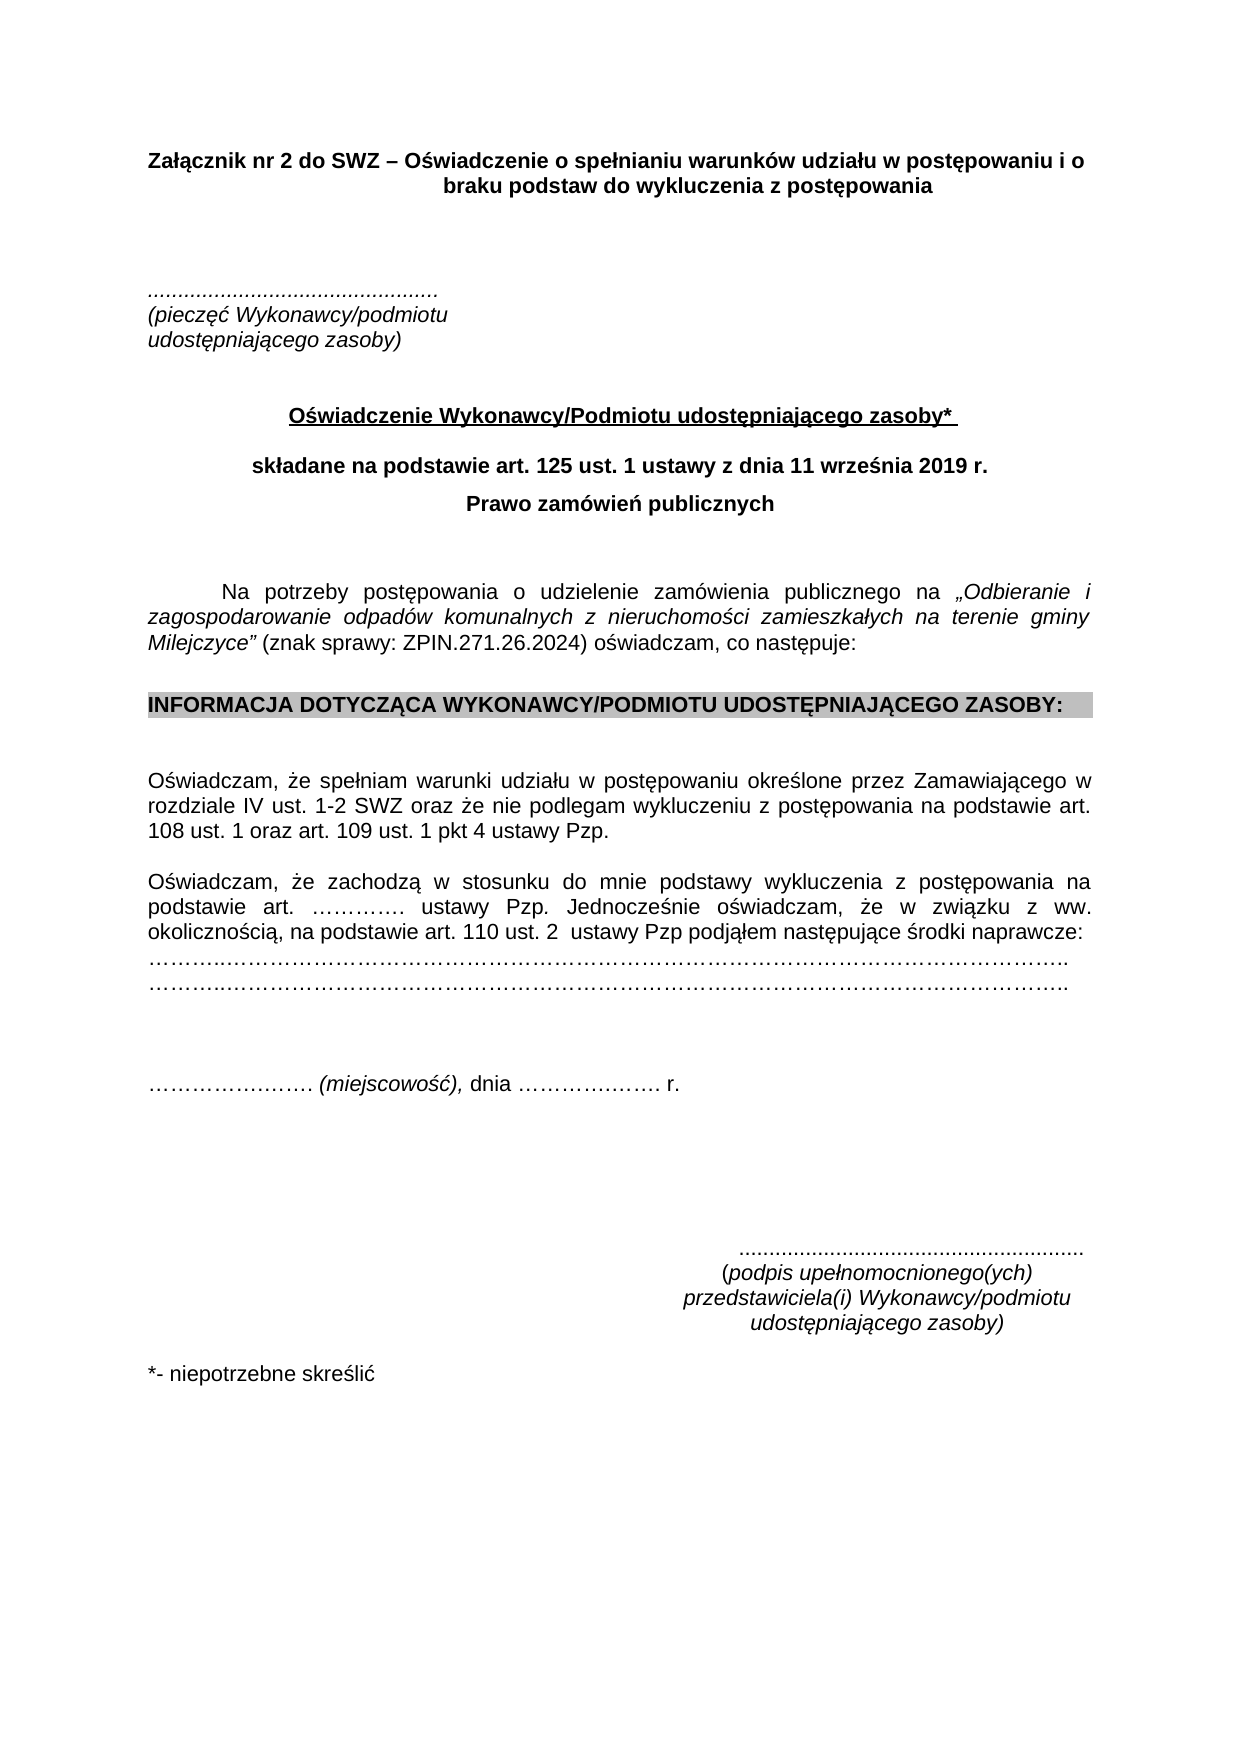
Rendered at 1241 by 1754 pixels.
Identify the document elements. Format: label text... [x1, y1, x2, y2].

text Oświadczenie Wykonawcy/Podmiotu udostępniającego zasoby* [148, 403, 1093, 428]
text Załącznik nr 2 do SWZ – Oświadczenie o spełnianiu warunków udziału w postępowaniu i o braku podstaw do wykluczenia z postępowania [148, 148, 1093, 198]
text ………..…………………………………………………………………………………………………….. [148, 944, 1093, 970]
text ………..…………………………………………………………………………………………………….. [148, 970, 1093, 995]
text …………….……. (miejscowość), dnia ………….……. r. [148, 1071, 1093, 1096]
text przedstawiciela(i) Wykonawcy/podmiotu udostępniającego zasoby) [664, 1285, 1093, 1335]
text (podpis upełnomocnionego(ych) [664, 1259, 1093, 1285]
text Oświadczam, że spełniam warunki udziału w postępowaniu określone przez Zamawiającego w rozdziale IV ust. 1-2 SWZ oraz że nie podlegam wykluczeniu z postępowania na podstawie art. 108 ust. 1 oraz art. 109 ust. 1 pkt 4 ustawy Pzp. [148, 768, 1093, 844]
text Oświadczam, że zachodzą w stosunku do mnie podstawy wykluczenia z postępowania na podstawie art. …………. ustawy Pzp. Jednocześnie oświadczam, że w związku z ww. okolicznością, na podstawie art. 110 ust. 2 ustawy Pzp podjąłem następujące środki naprawcze: [148, 869, 1093, 944]
text ................................................ [148, 264, 1093, 302]
text Prawo zamówień publicznych [148, 491, 1093, 516]
text Na potrzeby postępowania o udzielenie zamówienia publicznego na „Odbieranie i zagospodarowanie odpadów komunalnych z nieruchomości zamieszkałych na terenie gminy Milejczyce” (znak sprawy: ZPIN.271.26.2024) oświadczam, co następuje: [148, 579, 1093, 654]
text składane na podstawie art. 125 ust. 1 ustawy z dnia 11 września 2019 r. [148, 453, 1093, 478]
text *- niepotrzebne skreślić [148, 1360, 1093, 1386]
text ......................................................... [738, 1234, 1093, 1259]
text INFORMACJA DOTYCZĄCA WYKONAWCY/PODMIOTU UDOSTĘPNIAJĄCEGO ZASOBY: [148, 692, 1093, 718]
text (pieczęć Wykonawcy/podmiotu [148, 302, 1093, 327]
text udostępniającego zasoby) [148, 327, 1093, 352]
